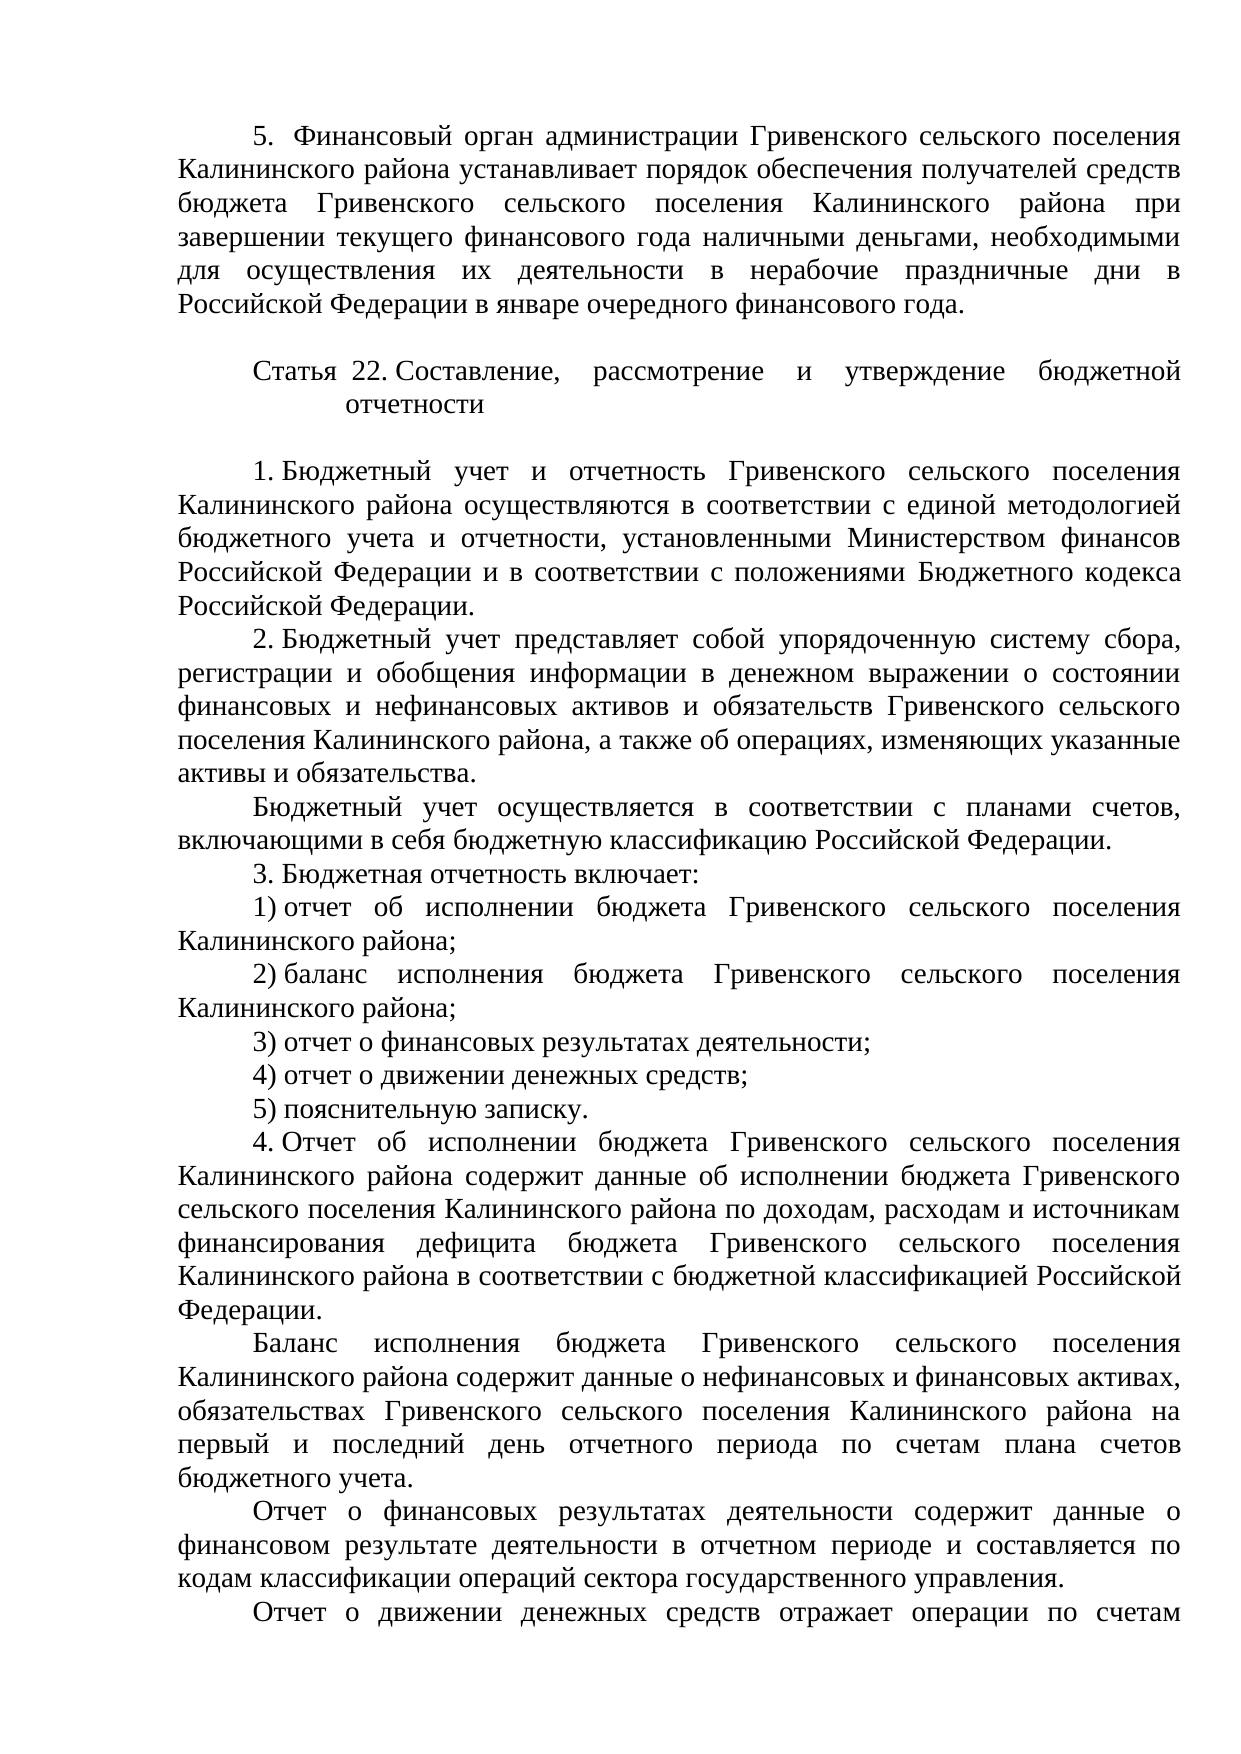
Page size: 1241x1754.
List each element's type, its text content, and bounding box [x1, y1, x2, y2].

text 1) отчет об исполнении бюджета Гривенского сельского поселения Калининского района; [177, 889, 1181, 957]
text 5. Финансовый орган администрации Гривенского сельского поселения Калининского района устанавливает порядок обеспечения получателей средств бюджета Гривенского сельского поселения Калининского района при завершении текущего финансового года наличными деньгами, необходимыми для осуществления их деятельности в нерабочие праздничные дни в Российской Федерации в январе очередного финансового года. [177, 118, 1181, 319]
text 3. Бюджетная отчетность включает: [177, 856, 1181, 889]
text 3) отчет о финансовых результатах деятельности; [177, 1024, 1181, 1057]
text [177, 1594, 1181, 1627]
text 4. Отчет об исполнении бюджета Гривенского сельского поселения Калининского района содержит данные об исполнении бюджета Гривенского сельского поселения Калининского района по доходам, расходам и источникам финансирования дефицита бюджета Гривенского сельского поселения Калининского района в соответствии с бюджетной классификацией Российской Федерации. [177, 1124, 1181, 1326]
text 1. Бюджетный учет и отчетность Гривенского сельского поселения Калининского района осуществляются в соответствии с единой методологией бюджетного учета и отчетности, установленными Министерством финансов Российской Федерации и в соответствии с положениями Бюджетного кодекса Российской Федерации. [177, 453, 1181, 621]
text 2. Бюджетный учет представляет собой упорядоченную систему сбора, регистрации и обобщения информации в денежном выражении о состоянии финансовых и нефинансовых активов и обязательств Гривенского сельского поселения Калининского района, а также об операциях, изменяющих указанные активы и обязательства. [177, 621, 1181, 789]
text 2) баланс исполнения бюджета Гривенского сельского поселения Калининского района; [177, 957, 1181, 1024]
text Отчет о финансовых результатах деятельности содержит данные о финансовом результате деятельности в отчетном периоде и составляется по кодам классификации операций сектора государственного управления. [177, 1493, 1181, 1594]
text Бюджетный учет осуществляется в соответствии с планами счетов, включающими в себя бюджетную классификацию Российской Федерации. [177, 789, 1181, 856]
text Статья 22. Составление, рассмотрение и утверждение бюджетной отчетности [252, 353, 1181, 420]
text 4) отчет о движении денежных средств; [177, 1057, 1181, 1091]
text Баланс исполнения бюджета Гривенского сельского поселения Калининского района содержит данные о нефинансовых и финансовых активах, обязательствах Гривенского сельского поселения Калининского района на первый и последний день отчетного периода по счетам плана счетов бюджетного учета. [177, 1326, 1181, 1493]
text 5) пояснительную записку. [177, 1091, 1181, 1124]
